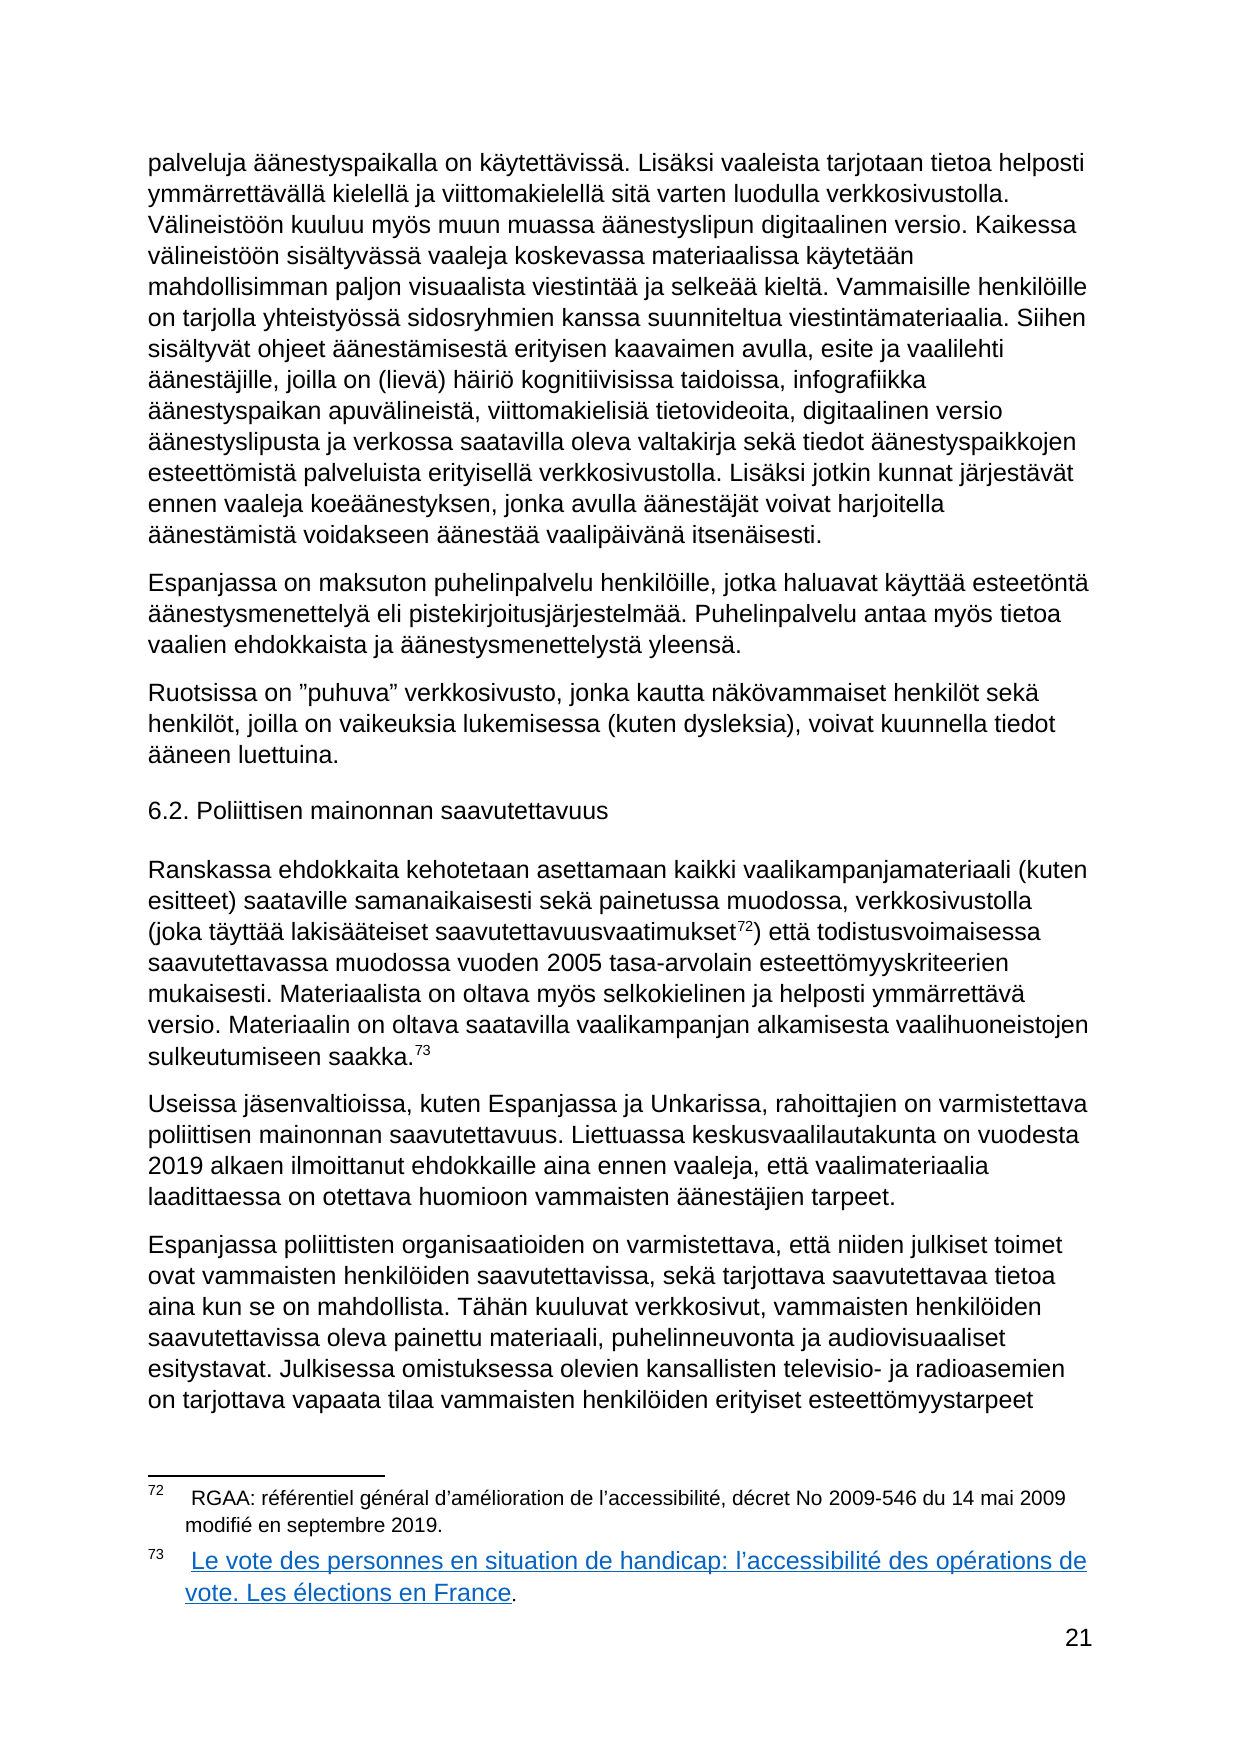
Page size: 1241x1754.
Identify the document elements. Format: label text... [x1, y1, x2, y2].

subtitle 6.2. Poliittisen mainonnan saavutettavuus [148, 796, 1092, 824]
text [148, 148, 1092, 549]
text Espanjassa on maksuton puhelinpalvelu henkilöille, jotka haluavat käyttää esteetöntä äänestysmenettelyä eli pistekirjoitusjärjestelmää. Puhelinpalvelu antaa myös tietoa vaalien ehdokkaista ja äänestysmenettelystä yleensä. [148, 568, 1092, 659]
text Ranskassa ehdokkaita kehotetaan asettamaan kaikki vaalikampanjamateriaali (kuten esitteet) saataville samanaikaisesti sekä painetussa muodossa, verkkosivustolla (joka täyttää lakisääteiset saavutettavuusvaatimukset) että todistusvoimaisessa saavutettavassa muodossa vuoden 2005 tasa-arvolain esteettömyyskriteerien mukaisesti. Materiaalista on oltava myös selkokielinen ja helposti ymmärrettävä versio. Materiaalin on oltava saatavilla vaalikampanjan alkamisesta vaalihuoneistojen sulkeutumiseen saakka. [148, 855, 1092, 1070]
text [148, 1230, 1092, 1414]
text Useissa jäsenvaltioissa, kuten Espanjassa ja Unkarissa, rahoittajien on varmistettava poliittisen mainonnan saavutettavuus. Liettuassa keskusvaalilautakunta on vuodesta 2019 alkaen ilmoittanut ehdokkaille aina ennen vaaleja, että vaalimateriaalia laadittaessa on otettava huomioon vammaisten äänestäjien tarpeet. [148, 1089, 1092, 1211]
text Ruotsissa on ”puhuva” verkkosivusto, jonka kautta näkövammaiset henkilöt sekä henkilöt, joilla on vaikeuksia lukemisessa (kuten dysleksia), voivat kuunnella tiedot ääneen luettuina. [148, 678, 1092, 768]
